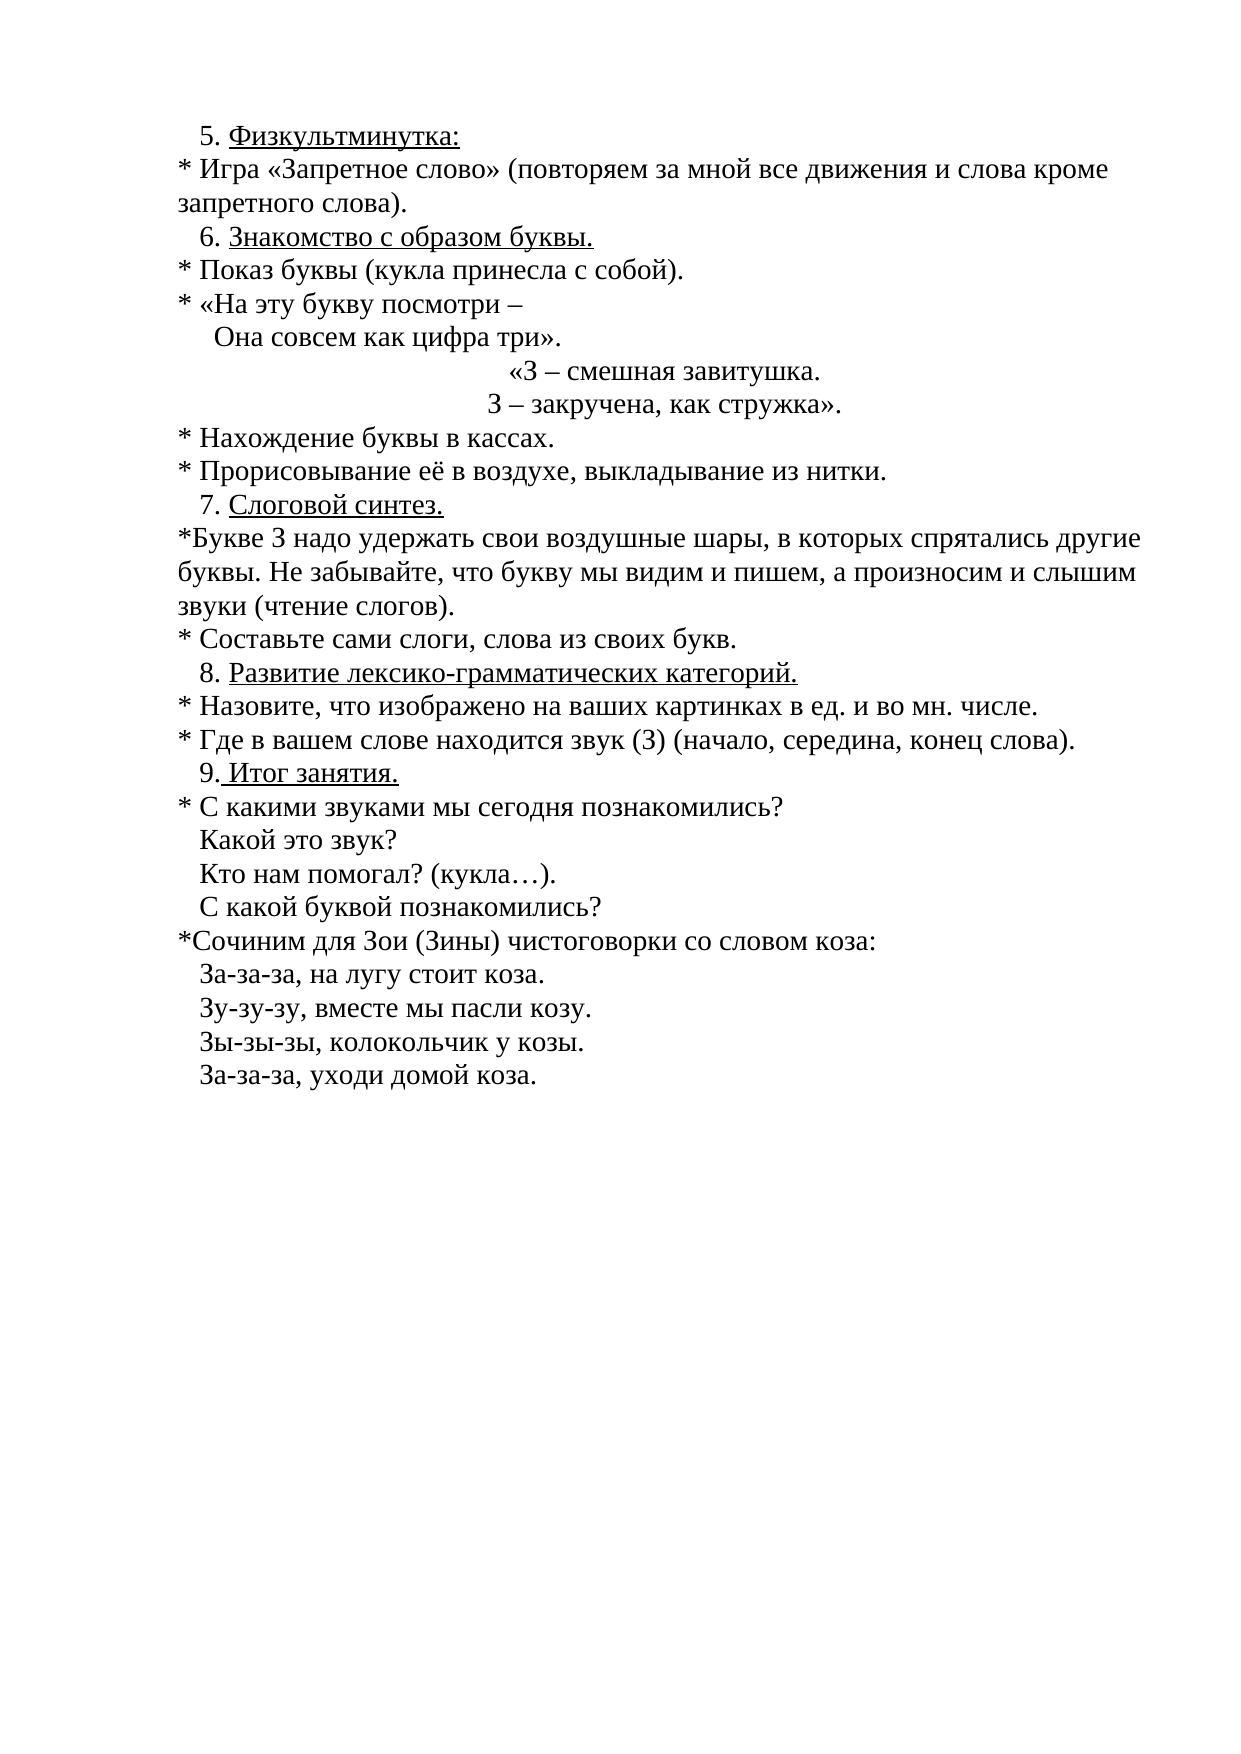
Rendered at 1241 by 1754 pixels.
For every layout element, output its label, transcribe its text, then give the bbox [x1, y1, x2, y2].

text Зу-зу-зу, вместе мы пасли козу. [177, 990, 1152, 1024]
text 6. Знакомство с образом буквы. [177, 219, 1152, 252]
text «З – смешная завитушка. [177, 353, 1152, 386]
text * Назовите, что изображено на ваших картинках в ед. и во мн. числе. [177, 688, 1152, 722]
text 9. Итог занятия. [177, 755, 1152, 789]
text * Игра «Запретное слово» (повторяем за мной все движения и слова кроме запретного слова). [177, 152, 1152, 219]
text * Прорисовывание её в воздухе, выкладывание из нитки. [177, 453, 1152, 487]
text * Где в вашем слове находится звук (З) (начало, середина, конец слова). [177, 722, 1152, 755]
text * «На эту букву посмотри – [177, 286, 1152, 319]
text 5. Физкультминутка: [177, 118, 1152, 152]
text С какой буквой познакомились? [177, 889, 1152, 923]
text *Сочиним для Зои (Зины) чистоговорки со словом коза: [177, 923, 1152, 957]
text 8. Развитие лексико-грамматических категорий. [177, 655, 1152, 688]
text * Составьте сами слоги, слова из своих букв. [177, 621, 1152, 655]
text Зы-зы-зы, колокольчик у козы. [177, 1024, 1152, 1057]
text За-за-за, уходи домой коза. [177, 1057, 1152, 1091]
text Какой это звук? [177, 822, 1152, 856]
text Она совсем как цифра три». [177, 319, 1152, 353]
text Кто нам помогал? (кукла…). [177, 856, 1152, 889]
text * Показ буквы (кукла принесла с собой). [177, 252, 1152, 286]
text За-за-за, на лугу стоит коза. [177, 957, 1152, 990]
text *Букве З надо удержать свои воздушные шары, в которых спрятались другие буквы. Не забывайте, что букву мы видим и пишем, а произносим и слышим звуки (чтение слогов). [177, 521, 1152, 621]
text 7. Слоговой синтез. [177, 487, 1152, 521]
text * С какими звуками мы сегодня познакомились? [177, 789, 1152, 822]
text З – закручена, как стружка». [177, 386, 1152, 420]
text * Нахождение буквы в кассах. [177, 420, 1152, 453]
